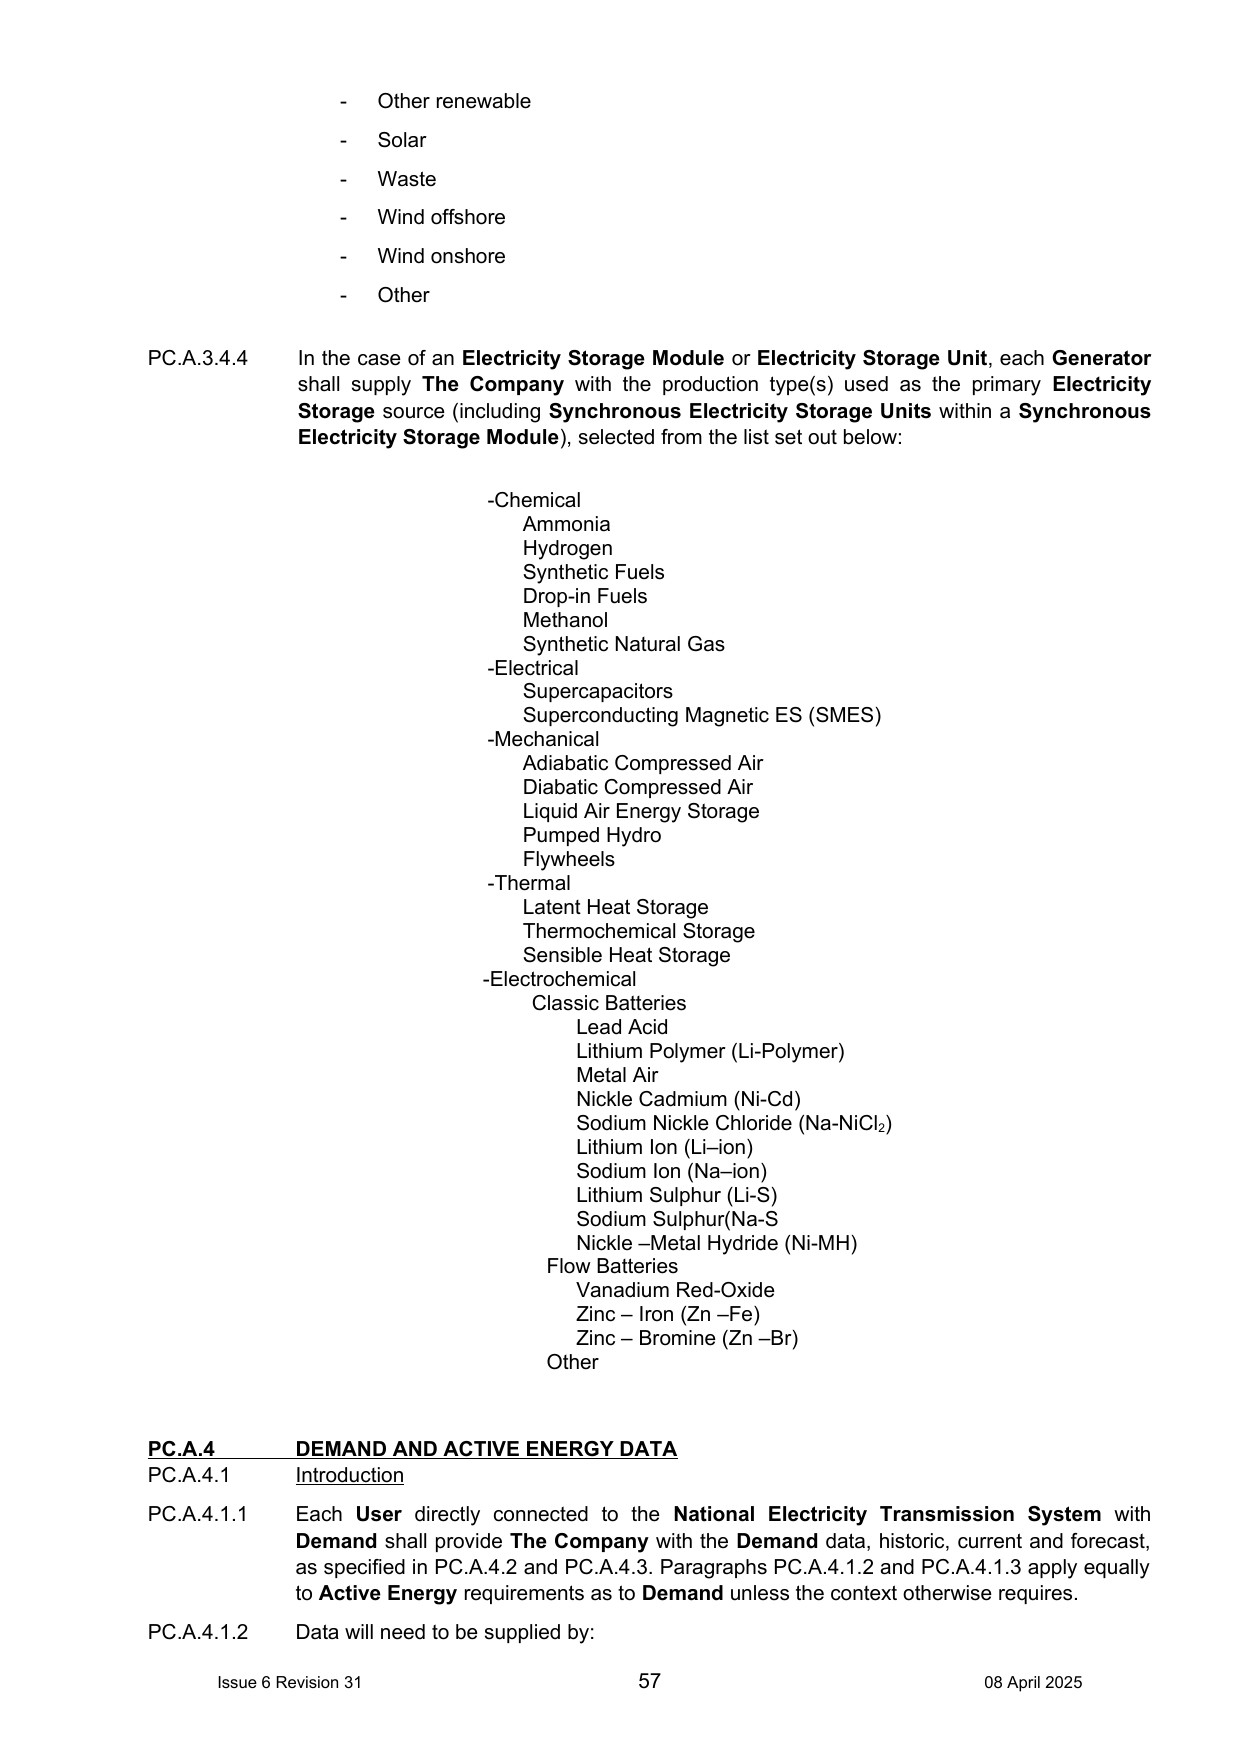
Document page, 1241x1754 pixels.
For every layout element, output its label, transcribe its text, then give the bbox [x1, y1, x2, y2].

subtitle PC.A.4 DEMAND AND ACTIVE ENERGY DATA [148, 1437, 1152, 1461]
text Methanol [487, 607, 1152, 631]
text Superconducting Magnetic ES (SMES) [487, 703, 1152, 727]
text Adiabatic Compressed Air [448, 751, 1152, 775]
list Solar [340, 127, 1152, 151]
text Sensible Heat Storage [448, 943, 1152, 967]
text Sodium Sulphur(Na-S [448, 1206, 1152, 1230]
text Lithium Ion (Li–ion) [448, 1134, 1152, 1158]
text -Electrical [487, 655, 1152, 679]
text Flow Batteries [448, 1254, 1152, 1278]
text PC.A.4.1 Introduction [148, 1463, 1152, 1487]
list Wind offshore [340, 205, 1152, 229]
text Nickle Cadmium (Ni-Cd) [448, 1087, 1152, 1111]
text PC.A.4.1.1 Each User directly connected to the National Electricity Transmission System with Demand shall provide The Company with the Demand data, historic, current and forecast, as specified in PC.A.4.2 and PC.A.4.3. Paragraphs PC.A.4.1.2 and PC.A.4.1.3 apply equally to Active Energy requirements as to Demand unless the context otherwise requires. [148, 1502, 1152, 1605]
text Sodium Nickle Chloride (Na-NiCl2) [448, 1111, 1152, 1134]
text Zinc – Bromine (Zn –Br) [448, 1326, 1152, 1350]
text PC.A.4.1.2 Data will need to be supplied by: [148, 1620, 1152, 1644]
text Supercapacitors [487, 679, 1152, 703]
text -Chemical [487, 488, 1152, 512]
list Wind onshore [340, 244, 1152, 268]
text Ammonia [487, 512, 1152, 536]
text Pumped Hydro [487, 823, 1152, 847]
text Lead Acid [448, 1015, 1152, 1039]
text -Thermal [448, 871, 1152, 895]
text -Electrochemical [473, 967, 1152, 991]
text Lithium Sulphur (Li-S) [448, 1182, 1152, 1206]
text Lithium Polymer (Li-Polymer) [448, 1039, 1152, 1063]
text Zinc – Iron (Zn –Fe) [448, 1302, 1152, 1326]
list Other [340, 283, 1152, 307]
text Classic Batteries [502, 991, 1152, 1015]
text Drop-in Fuels [487, 583, 1152, 607]
text Thermochemical Storage [448, 919, 1152, 943]
text Other [448, 1350, 1152, 1374]
text Vanadium Red-Oxide [448, 1278, 1152, 1302]
list Waste [340, 166, 1152, 190]
text PC.A.3.4.4 In the case of an Electricity Storage Module or Electricity Storage Unit, each Generator shall supply The Company with the production type(s) used as the primary Electricity Storage source (including Synchronous Electricity Storage Units within a Synchronous Electricity Storage Module), selected from the list set out below: [148, 346, 1152, 449]
text Diabatic Compressed Air [487, 775, 1152, 799]
text Synthetic Fuels [487, 559, 1152, 583]
text Nickle –Metal Hydride (Ni-MH) [448, 1230, 1152, 1254]
text Flywheels [487, 847, 1152, 871]
text Metal Air [448, 1063, 1152, 1087]
text Liquid Air Energy Storage [487, 799, 1152, 823]
text Latent Heat Storage [448, 895, 1152, 919]
text Synthetic Natural Gas [487, 631, 1152, 655]
text Sodium Ion (Na–ion) [448, 1158, 1152, 1182]
list Other renewable [340, 89, 1152, 113]
text -Mechanical [412, 727, 1152, 751]
text Hydrogen [487, 536, 1152, 559]
